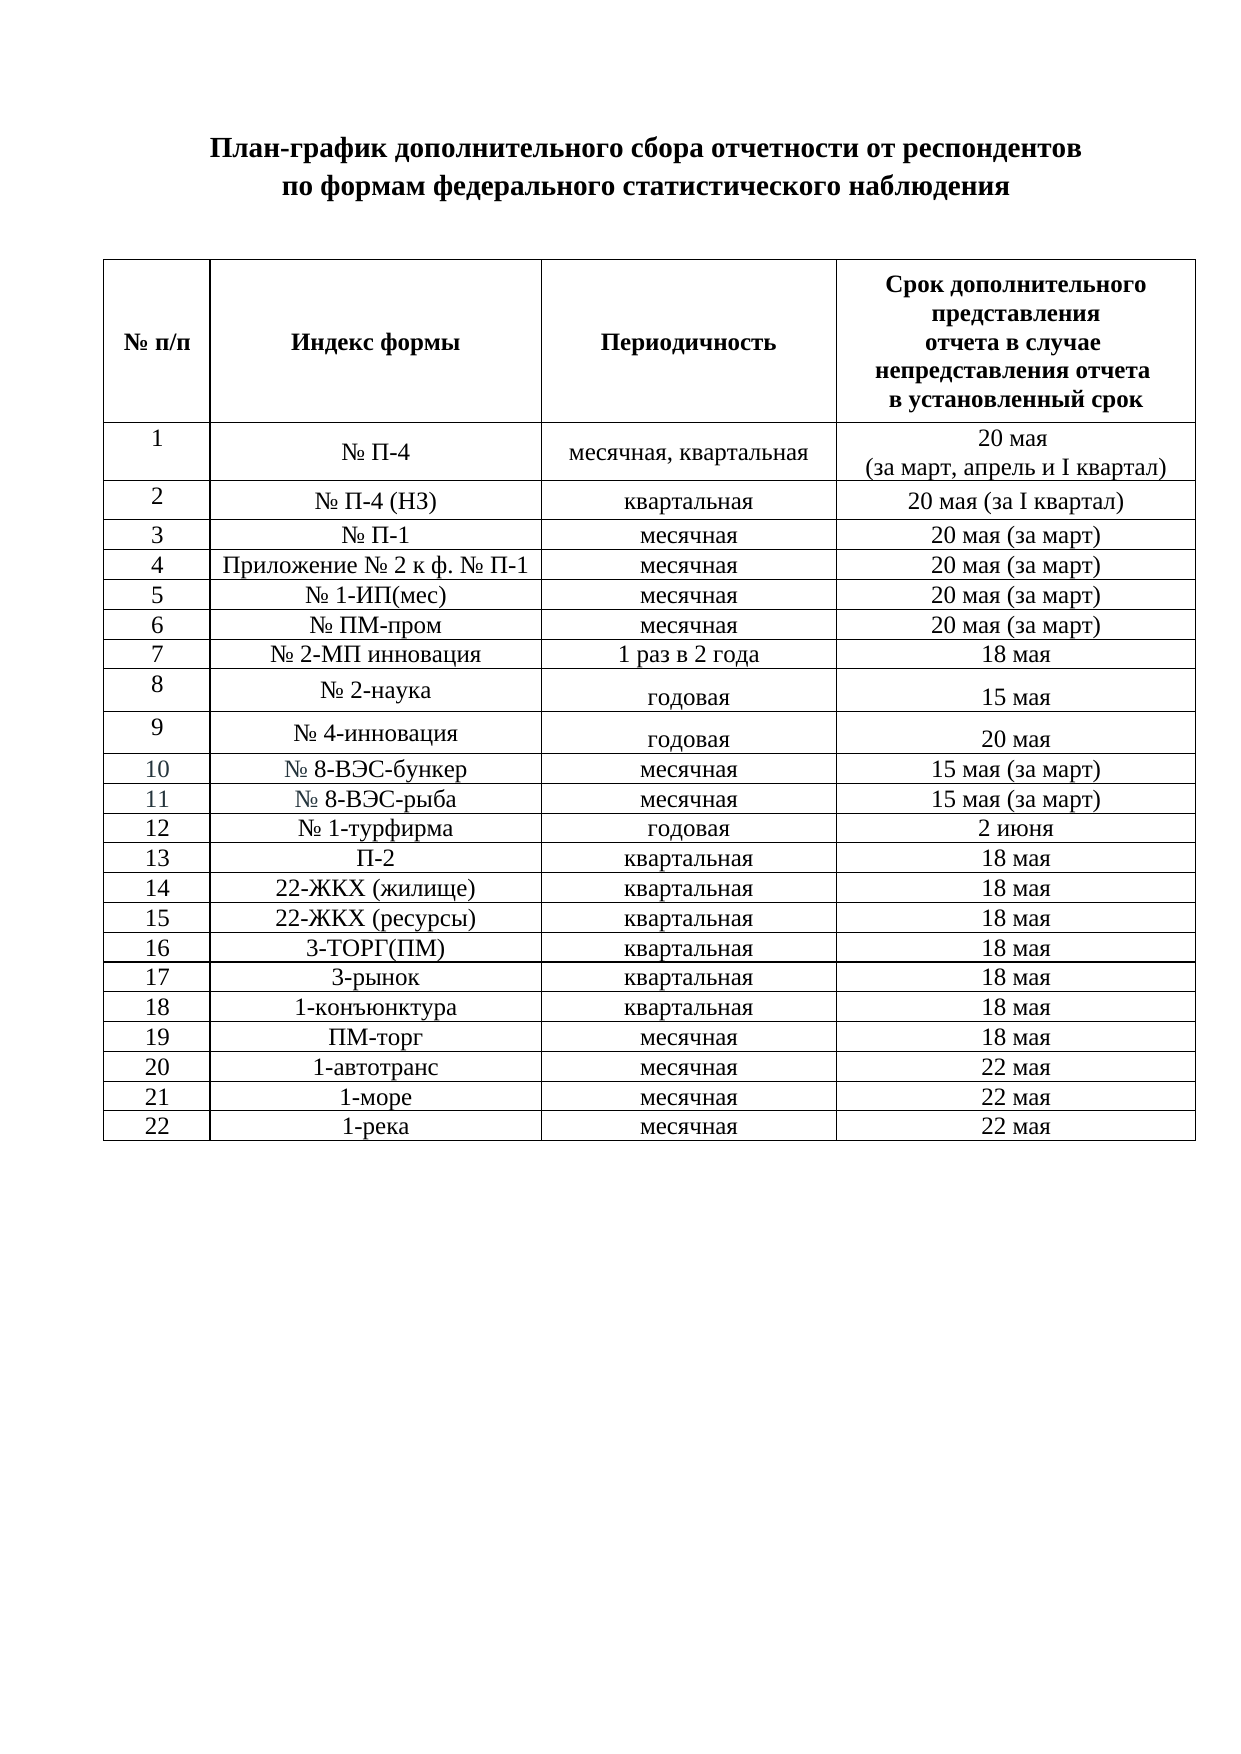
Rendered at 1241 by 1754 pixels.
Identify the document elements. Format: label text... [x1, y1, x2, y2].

table_cell 17 [104, 963, 209, 991]
table_cell 1-море [211, 1082, 541, 1110]
table_cell 18 мая [837, 873, 1195, 902]
table_cell месячная [542, 1111, 836, 1140]
table_cell 10 [104, 754, 209, 783]
table_cell 20 мая (за март, апрель и I квартал) [837, 423, 1195, 480]
table_cell квартальная [542, 992, 836, 1021]
table_cell 15 мая (за март) [837, 784, 1195, 812]
table_cell 22 [104, 1111, 209, 1140]
table_cell 18 мая [837, 903, 1195, 932]
table_header № п/п [104, 260, 209, 422]
table_cell 18 [104, 992, 209, 1021]
table_cell № П-1 [211, 520, 541, 549]
table_cell месячная [542, 1082, 836, 1110]
table_cell 22 мая [837, 1052, 1195, 1081]
table_cell 20 мая (за I квартал) [837, 481, 1195, 519]
table_cell 20 мая [837, 712, 1195, 753]
table_cell месячная [542, 550, 836, 579]
table_cell 22-ЖКХ (ресурсы) [211, 903, 541, 932]
table_cell 20 мая (за март) [837, 520, 1195, 549]
table_cell месячная [542, 784, 836, 812]
table_cell № П-4 (НЗ) [211, 481, 541, 519]
table_cell № 1-ИП(мес) [211, 580, 541, 609]
table_cell № ПМ-пром [211, 610, 541, 638]
table_cell 7 [104, 640, 209, 668]
table_cell 5 [104, 580, 209, 609]
table_cell квартальная [542, 963, 836, 991]
text План-график дополнительного сбора отчетности от респондентов по формам федерального статистического наблюдения [148, 130, 1152, 234]
table_cell ПМ-торг [211, 1022, 541, 1051]
table_cell месячная, квартальная [542, 423, 836, 480]
table_cell Приложение № 2 к ф. № П-1 [211, 550, 541, 579]
table_cell 1 раз в 2 года [542, 640, 836, 668]
table_cell 18 мая [837, 992, 1195, 1021]
table_cell 12 [104, 814, 209, 842]
table_cell 1-конъюнктура [211, 992, 541, 1021]
table_cell 20 мая (за март) [837, 610, 1195, 638]
table_cell 4 [104, 550, 209, 579]
table_cell 1-автотранс [211, 1052, 541, 1081]
table_cell № П-4 [211, 423, 541, 480]
table_cell 22-ЖКХ (жилище) [211, 873, 541, 902]
table_cell 16 [104, 933, 209, 961]
table_cell № 4-инновация [211, 712, 541, 753]
table_cell 18 мая [837, 640, 1195, 668]
table_cell месячная [542, 754, 836, 783]
table_header Периодичность [542, 260, 836, 422]
table_header Индекс формы [211, 260, 541, 422]
table_cell месячная [542, 520, 836, 549]
table_cell № 8-ВЭС-рыба [211, 784, 541, 812]
table_cell 1-река [211, 1111, 541, 1140]
table_cell 18 мая [837, 933, 1195, 961]
table_cell 15 мая (за март) [837, 754, 1195, 783]
table_header Срок дополнительного представления отчета в случае непредставления отчета в установленный срок [837, 260, 1195, 422]
table_cell квартальная [542, 933, 836, 961]
table_cell 15 мая [837, 669, 1195, 711]
table_cell 20 мая (за март) [837, 580, 1195, 609]
table_cell 3-ТОРГ(ПМ) [211, 933, 541, 961]
table_cell 2 [104, 481, 209, 519]
table_cell квартальная [542, 843, 836, 872]
table_cell 6 [104, 610, 209, 638]
table_cell № 8-ВЭС-бункер [211, 754, 541, 783]
table_cell годовая [542, 669, 836, 711]
table_cell 21 [104, 1082, 209, 1110]
table_cell П-2 [211, 843, 541, 872]
table_cell 15 [104, 903, 209, 932]
table_cell 9 [104, 712, 209, 753]
table_cell № 2-МП инновация [211, 640, 541, 668]
table_cell 14 [104, 873, 209, 902]
table_cell 11 [104, 784, 209, 812]
table_cell 18 мая [837, 1022, 1195, 1051]
table_cell № 2-наука [211, 669, 541, 711]
table_cell 22 мая [837, 1082, 1195, 1110]
table_cell месячная [542, 1022, 836, 1051]
table_cell месячная [542, 610, 836, 638]
table_cell 19 [104, 1022, 209, 1051]
table_cell 18 мая [837, 843, 1195, 872]
table_cell квартальная [542, 903, 836, 932]
table_cell 13 [104, 843, 209, 872]
table_cell № 1-турфирма [211, 814, 541, 842]
table_cell 3 [104, 520, 209, 549]
table_cell 1 [104, 423, 209, 480]
table_cell 8 [104, 669, 209, 711]
table_cell 22 мая [837, 1111, 1195, 1140]
table_cell квартальная [542, 481, 836, 519]
table_cell 20 мая (за март) [837, 550, 1195, 579]
table_cell месячная [542, 1052, 836, 1081]
table_cell месячная [542, 580, 836, 609]
table_cell годовая [542, 712, 836, 753]
table_cell квартальная [542, 873, 836, 902]
table_cell 3-рынок [211, 963, 541, 991]
table_cell 20 [104, 1052, 209, 1081]
table_cell 2 июня [837, 814, 1195, 842]
table_cell годовая [542, 814, 836, 842]
table_cell 18 мая [837, 963, 1195, 991]
